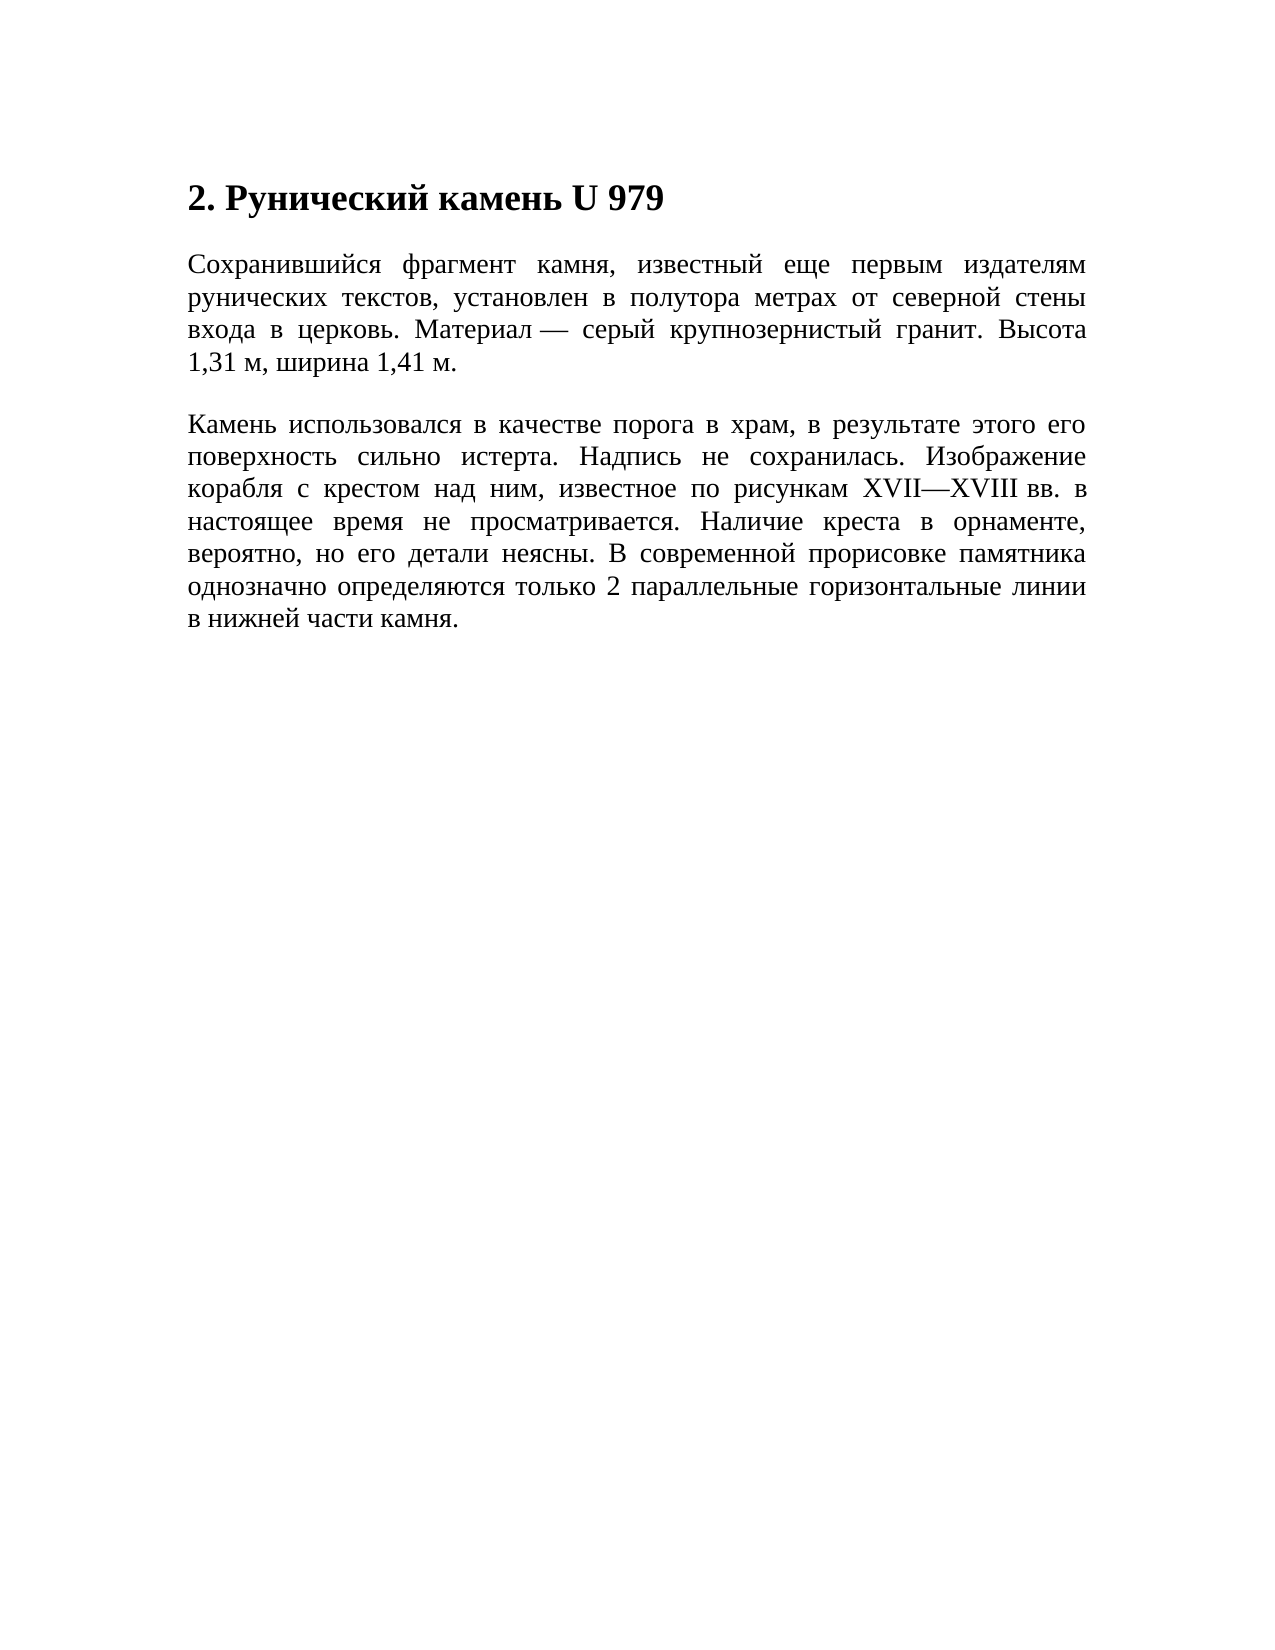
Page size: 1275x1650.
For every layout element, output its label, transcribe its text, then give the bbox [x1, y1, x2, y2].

text Камень использовался в качестве порога в храм, в результате этого его поверхность сильно истерта. Надпись не сохранилась. Изображение корабля с крестом над ним, известное по рисункам XVII—XVIII вв. в настоящее время не просматривается. Наличие креста в орнаменте, вероятно, но его детали неясны. В современной прорисовке памятника однозначно определяются только 2 параллельные горизонтальные линии в нижней части камня. [187, 407, 1087, 633]
list 2. Рунический камень U 979 [187, 175, 1087, 218]
text Сохранившийся фрагмент камня, известный еще первым издателям рунических текстов, установлен в полутора метрах от северной стены входа в церковь. Материал — серый крупнозернистый гранит. Высота 1,31 м, ширина 1,41 м. [187, 248, 1087, 377]
